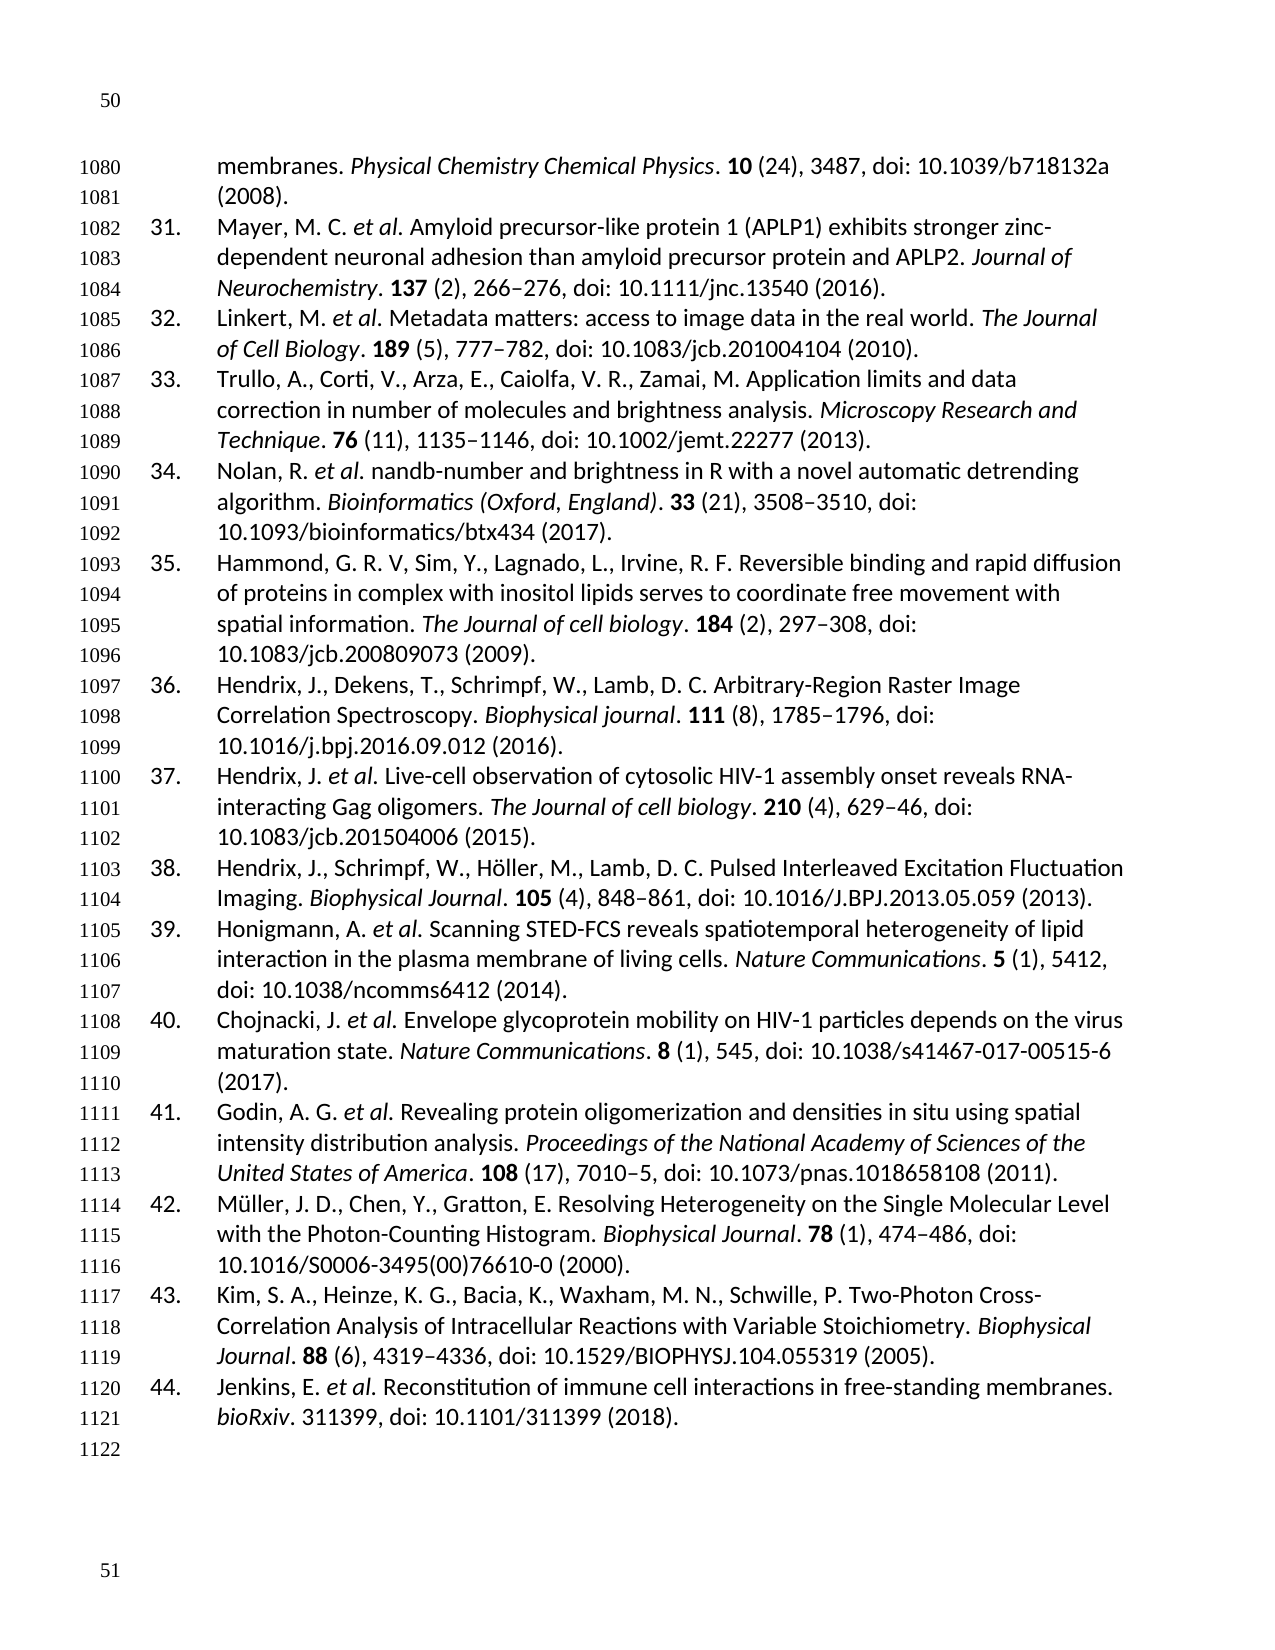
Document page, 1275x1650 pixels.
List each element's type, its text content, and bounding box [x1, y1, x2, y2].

text 38. Hendrix, J., Schrimpf, W., Höller, M., Lamb, D. C. Pulsed Interleaved Excitation Fluctuation Imaging. Biophysical Journal. 105 (4), 848–861, doi: 10.1016/J.BPJ.2013.05.059 (2013). [150, 852, 1125, 913]
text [150, 150, 1125, 211]
text 42. Müller, J. D., Chen, Y., Gratton, E. Resolving Heterogeneity on the Single Molecular Level with the Photon-Counting Histogram. Biophysical Journal. 78 (1), 474–486, doi: 10.1016/S0006-3495(00)76610-0 (2000). [150, 1188, 1125, 1279]
text 36. Hendrix, J., Dekens, T., Schrimpf, W., Lamb, D. C. Arbitrary-Region Raster Image Correlation Spectroscopy. Biophysical journal. 111 (8), 1785–1796, doi: 10.1016/j.bpj.2016.09.012 (2016). [150, 669, 1125, 760]
text 31. Mayer, M. C. et al. Amyloid precursor-like protein 1 (APLP1) exhibits stronger zinc-dependent neuronal adhesion than amyloid precursor protein and APLP2. Journal of Neurochemistry. 137 (2), 266–276, doi: 10.1111/jnc.13540 (2016). [150, 211, 1125, 303]
text 33. Trullo, A., Corti, V., Arza, E., Caiolfa, V. R., Zamai, M. Application limits and data correction in number of molecules and brightness analysis. Microscopy Research and Technique. 76 (11), 1135–1146, doi: 10.1002/jemt.22277 (2013). [150, 364, 1125, 455]
text 40. Chojnacki, J. et al. Envelope glycoprotein mobility on HIV-1 particles depends on the virus maturation state. Nature Communications. 8 (1), 545, doi: 10.1038/s41467-017-00515-6 (2017). [150, 1004, 1125, 1096]
text 35. Hammond, G. R. V, Sim, Y., Lagnado, L., Irvine, R. F. Reversible binding and rapid diffusion of proteins in complex with inositol lipids serves to coordinate free movement with spatial information. The Journal of cell biology. 184 (2), 297–308, doi: 10.1083/jcb.200809073 (2009). [150, 547, 1125, 669]
text 39. Honigmann, A. et al. Scanning STED-FCS reveals spatiotemporal heterogeneity of lipid interaction in the plasma membrane of living cells. Nature Communications. 5 (1), 5412, doi: 10.1038/ncomms6412 (2014). [150, 913, 1125, 1004]
text 34. Nolan, R. et al. nandb-number and brightness in R with a novel automatic detrending algorithm. Bioinformatics (Oxford, England). 33 (21), 3508–3510, doi: 10.1093/bioinformatics/btx434 (2017). [150, 455, 1125, 547]
text 41. Godin, A. G. et al. Revealing protein oligomerization and densities in situ using spatial intensity distribution analysis. Proceedings of the National Academy of Sciences of the United States of America. 108 (17), 7010–5, doi: 10.1073/pnas.1018658108 (2011). [150, 1096, 1125, 1188]
text 44. Jenkins, E. et al. Reconstitution of immune cell interactions in free-standing membranes. bioRxiv. 311399, doi: 10.1101/311399 (2018). [150, 1371, 1125, 1432]
text 43. Kim, S. A., Heinze, K. G., Bacia, K., Waxham, M. N., Schwille, P. Two-Photon Cross-Correlation Analysis of Intracellular Reactions with Variable Stoichiometry. Biophysical Journal. 88 (6), 4319–4336, doi: 10.1529/BIOPHYSJ.104.055319 (2005). [150, 1279, 1125, 1371]
text 32. Linkert, M. et al. Metadata matters: access to image data in the real world. The Journal of Cell Biology. 189 (5), 777–782, doi: 10.1083/jcb.201004104 (2010). [150, 303, 1125, 364]
text 37. Hendrix, J. et al. Live-cell observation of cytosolic HIV-1 assembly onset reveals RNA-interacting Gag oligomers. The Journal of cell biology. 210 (4), 629–46, doi: 10.1083/jcb.201504006 (2015). [150, 760, 1125, 852]
